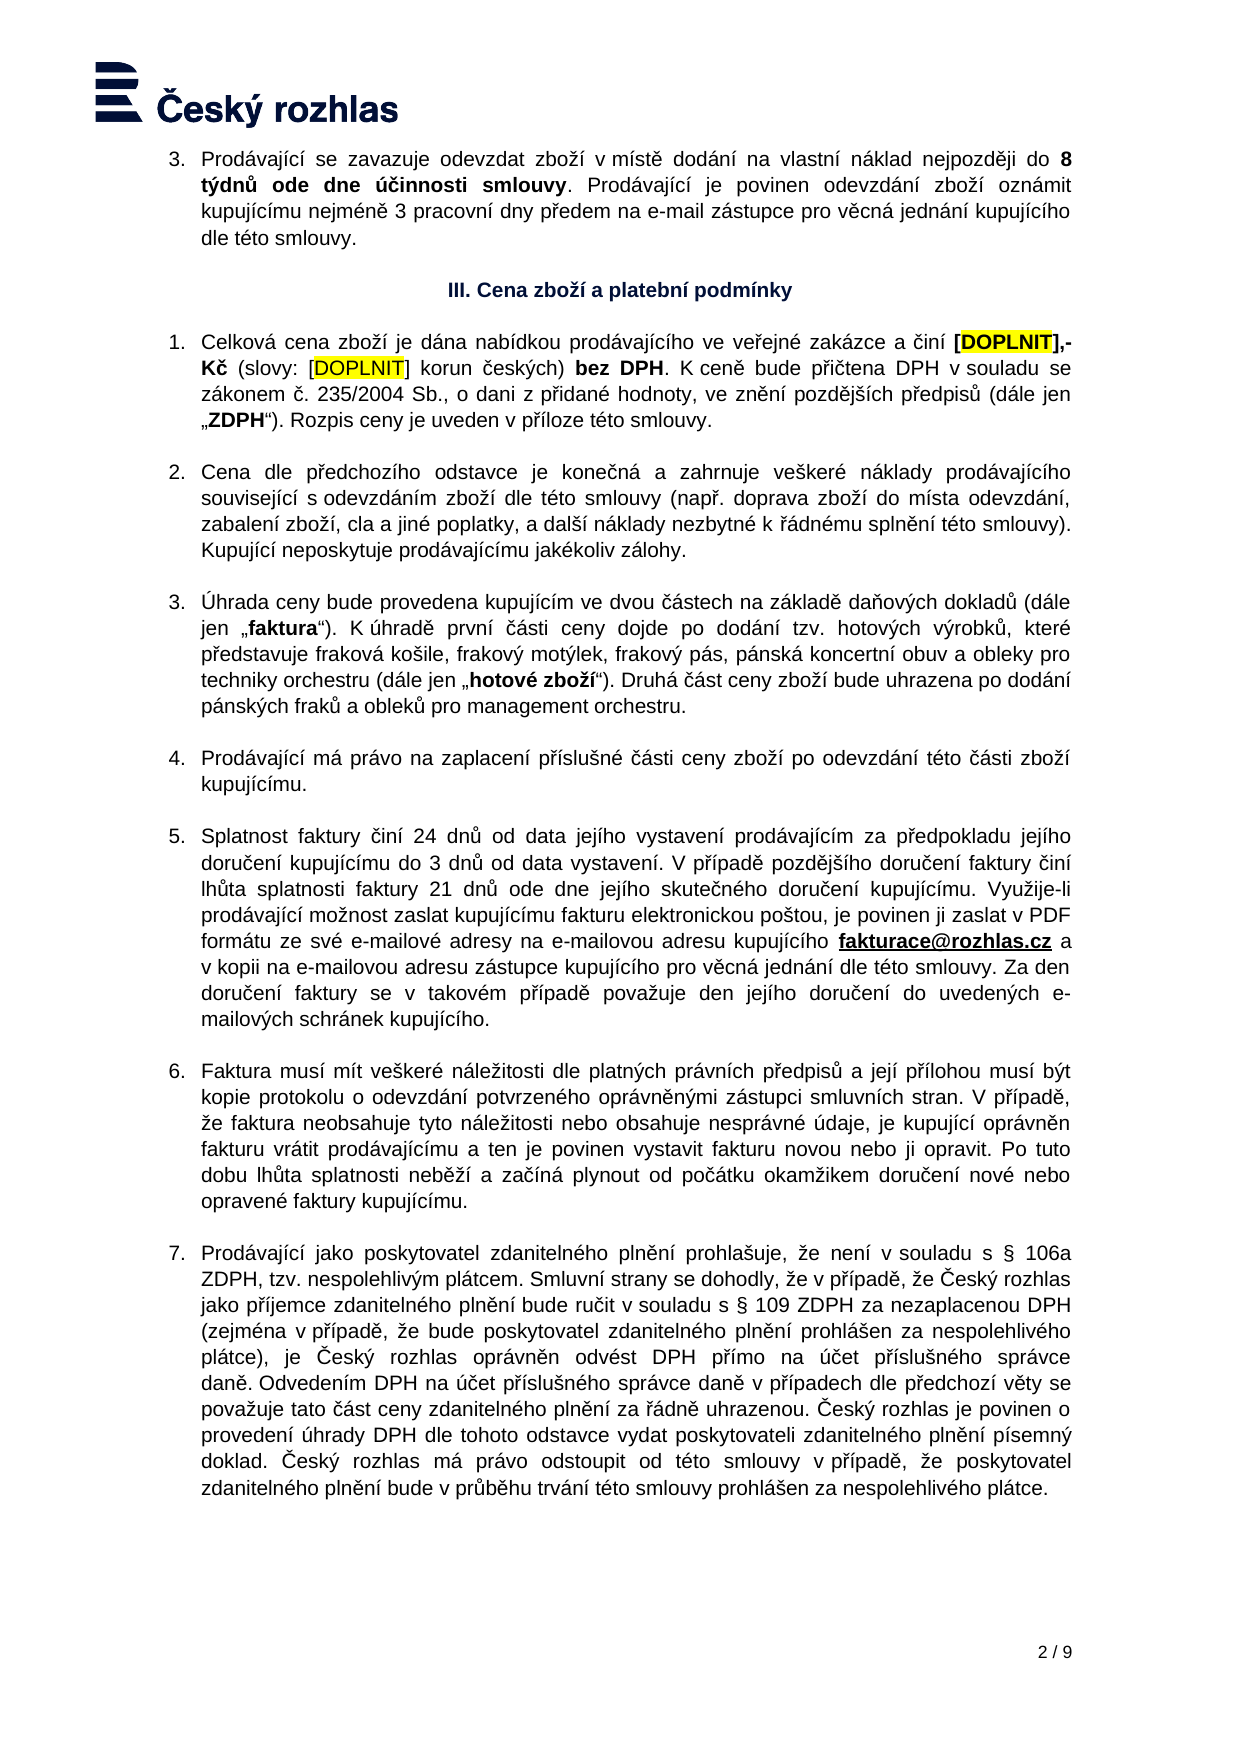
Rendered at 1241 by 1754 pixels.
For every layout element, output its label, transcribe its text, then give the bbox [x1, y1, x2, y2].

list Celková cena zboží je dána nabídkou prodávajícího ve veřejné zakázce a činí [DOPLNIT],- Kč (slovy: [DOPLNIT] korun českých) bez DPH. K ceně bude přičtena DPH v souladu se zákonem č. 235/2004 Sb., o dani z přidané hodnoty, ve znění pozdějších předpisů (dále jen „ZDPH“). Rozpis ceny je uveden v příloze této smlouvy. [168, 328, 1072, 432]
list Faktura musí mít veškeré náležitosti dle platných právních předpisů a její přílohou musí být kopie protokolu o odevzdání potvrzeného oprávněnými zástupci smluvních stran. V případě, že faktura neobsahuje tyto náležitosti nebo obsahuje nesprávné údaje, je kupující oprávněn fakturu vrátit prodávajícímu a ten je povinen vystavit fakturu novou nebo ji opravit. Po tuto dobu lhůta splatnosti neběží a začíná plynout od počátku okamžikem doručení nové nebo opravené faktury kupujícímu. [168, 1057, 1072, 1214]
list Splatnost faktury činí 24 dnů od data jejího vystavení prodávajícím za předpokladu jejího doručení kupujícímu do 3 dnů od data vystavení. V případě pozdějšího doručení faktury činí lhůta splatnosti faktury 21 dnů ode dne jejího skutečného doručení kupujícímu. Využije-li prodávající možnost zaslat kupujícímu fakturu elektronickou poštou, je povinen ji zaslat v PDF formátu ze své e-mailové adresy na e-mailovou adresu kupujícího fakturace@rozhlas.cz a v kopii na e-mailovou adresu zástupce kupujícího pro věcná jednání dle této smlouvy. Za den doručení faktury se v takovém případě považuje den jejího doručení do uvedených e-mailových schránek kupujícího. [168, 823, 1072, 1031]
list Prodávající se zavazuje odevzdat zboží v místě dodání na vlastní náklad nejpozději do 8 týdnů ode dne účinnosti smlouvy. Prodávající je povinen odevzdání zboží oznámit kupujícímu nejméně 3 pracovní dny předem na e-mail zástupce pro věcná jednání kupujícího dle této smlouvy. [168, 146, 1072, 250]
list Prodávající jako poskytovatel zdanitelného plnění prohlašuje, že není v souladu s § 106a ZDPH, tzv. nespolehlivým plátcem. Smluvní strany se dohodly, že v případě, že Český rozhlas jako příjemce zdanitelného plnění bude ručit v souladu s § 109 ZDPH za nezaplacenou DPH (zejména v případě, že bude poskytovatel zdanitelného plnění prohlášen za nespolehlivého plátce), je Český rozhlas oprávněn odvést DPH přímo na účet příslušného správce daně. Odvedením DPH na účet příslušného správce daně v případech dle předchozí věty se považuje tato část ceny zdanitelného plnění za řádně uhrazenou. Český rozhlas je povinen o provedení úhrady DPH dle tohoto odstavce vydat poskytovateli zdanitelného plnění písemný doklad. Český rozhlas má právo odstoupit od této smlouvy v případě, že poskytovatel zdanitelného plnění bude v průběhu trvání této smlouvy prohlášen za nespolehlivého plátce. [168, 1240, 1072, 1500]
picture [95, 62, 398, 128]
list Cena dle předchozího odstavce je konečná a zahrnuje veškeré náklady prodávajícího související s odevzdáním zboží dle této smlouvy (např. doprava zboží do místa odevzdání, zabalení zboží, cla a jiné poplatky, a další náklady nezbytné k řádnému splnění této smlouvy). Kupující neposkytuje prodávajícímu jakékoliv zálohy. [168, 458, 1072, 563]
subtitle Cena zboží a platební podmínky [168, 276, 1072, 302]
list Úhrada ceny bude provedena kupujícím ve dvou částech na základě daňových dokladů (dále jen „faktura“). K úhradě první části ceny dojde po dodání tzv. hotových výrobků, které představuje fraková košile, frakový motýlek, frakový pás, pánská koncertní obuv a obleky pro techniky orchestru (dále jen „hotové zboží“). Druhá část ceny zboží bude uhrazena po dodání pánských fraků a obleků pro management orchestru. [168, 589, 1072, 719]
list Prodávající má právo na zaplacení příslušné části ceny zboží po odevzdání této části zboží kupujícímu. [168, 745, 1072, 797]
